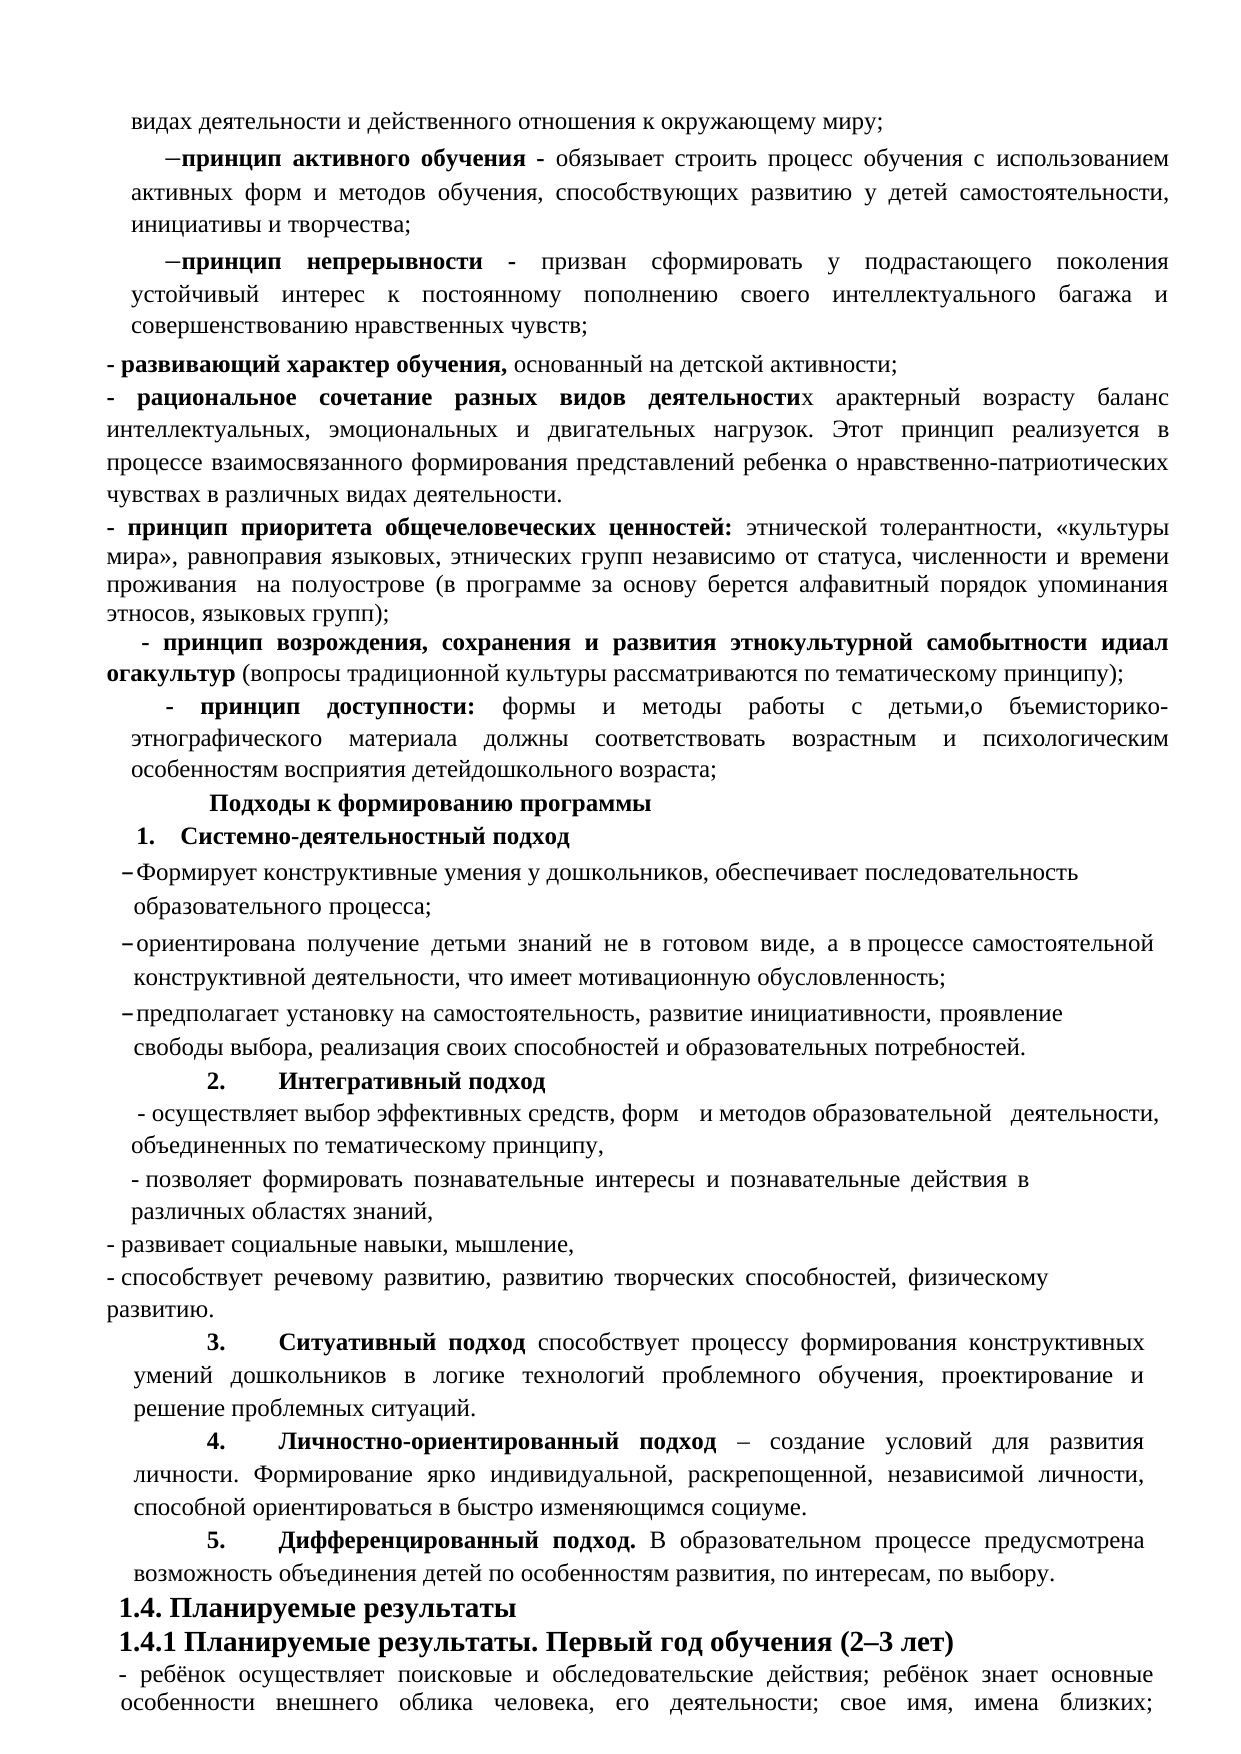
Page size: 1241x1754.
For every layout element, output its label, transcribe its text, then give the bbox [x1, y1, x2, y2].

text - развивает социальные навыки, мышление, [106, 1229, 1168, 1257]
list Формирует конструктивные умения у дошкольников, обеспечивает последовательность образовательного процесса; [121, 854, 1144, 920]
list Ситуативный подход способствует процессу формирования конструктивных умений дошкольников в логике технологий проблемного обучения, проектирование и решение проблемных ситуаций. [133, 1327, 1145, 1422]
text - позволяет формировать познавательные интересы и познавательные действия в различных областях знаний, [131, 1164, 1144, 1224]
text - принцип приоритета общечеловеческих ценностей: этнической толерантности, «культуры мира», равноправия языковых, этнических групп независимо от статуса, численности и времени проживания на полуострове (в программе за основу берется алфавитный порядок упоминания этносов, языковых групп); [106, 512, 1169, 627]
text - способствует речевому развитию, развитию творческих способностей, физическому развитию. [106, 1262, 1144, 1323]
list принцип непрерывности - призван сформировать у подрастающего поколения устойчивый интерес к постоянному пополнению своего интеллектуального багажа и совершенствованию нравственных чувств; [131, 242, 1169, 339]
list Системно-деятельностный подход [136, 821, 1168, 850]
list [118, 1659, 1153, 1716]
text - развивающий характер обучения, основанный на детской активности; [106, 349, 1169, 378]
text - принцип возрождения, сохранения и развития этнокультурной самобытности идиал огакультур (вопросы традиционной культуры рассматриваются по тематическому принципу); [106, 627, 1169, 687]
subtitle Планируемые результаты. Первый год обучения (2–3 лет) [118, 1625, 1168, 1658]
list Личностно-ориентированный подход – создание условий для развития личности. Формирование ярко индивидуальной, раскрепощенной, независимой личности, способной ориентироваться в быстро изменяющимся социуме. [133, 1426, 1144, 1521]
list Интегративный подход [207, 1066, 1168, 1094]
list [131, 106, 1169, 135]
text Подходы к формированию программы [209, 788, 1168, 817]
text - осуществляет выбор эффективных средств, форм и методов образовательной деятельности, объединенных по тематическому принципу, [131, 1098, 1169, 1159]
text - принцип доступности: формы и методы работы с детьми,о бъемисторико- этнографического материала должны соответствовать возрастным и психологическим особенностям восприятия детейдошкольного возраста; [131, 691, 1169, 783]
list принцип активного обучения - обязывает строить процесс обучения с использованием активных форм и методов обучения, способствующих развитию у детей самостоятельности, инициативы и творчества; [131, 139, 1169, 238]
list Дифференцированный подход. В образовательном процессе предусмотрена возможность объединения детей по особенностям развития, по интересам, по выбору. [133, 1525, 1145, 1587]
text - рациональное сочетание разных видов деятельностих арактерный возрасту баланс интеллектуальных, эмоциональных и двигательных нагрузок. Этот принцип реализуется в процессе взаимосвязанного формирования представлений ребенка о нравственно-патриотических чувствах в различных видах деятельности. [106, 382, 1169, 508]
list ориентирована получение детьми знаний не в готовом виде, а в процессе самостоятельной конструктивной деятельности, что имеет мотивационную обусловленность; [121, 924, 1169, 991]
subtitle Планируемые результаты [118, 1591, 1168, 1625]
list предполагает установку на самостоятельность, развитие инициативности, проявление свободы выбора, реализация своих способностей и образовательных потребностей. [121, 995, 1144, 1061]
